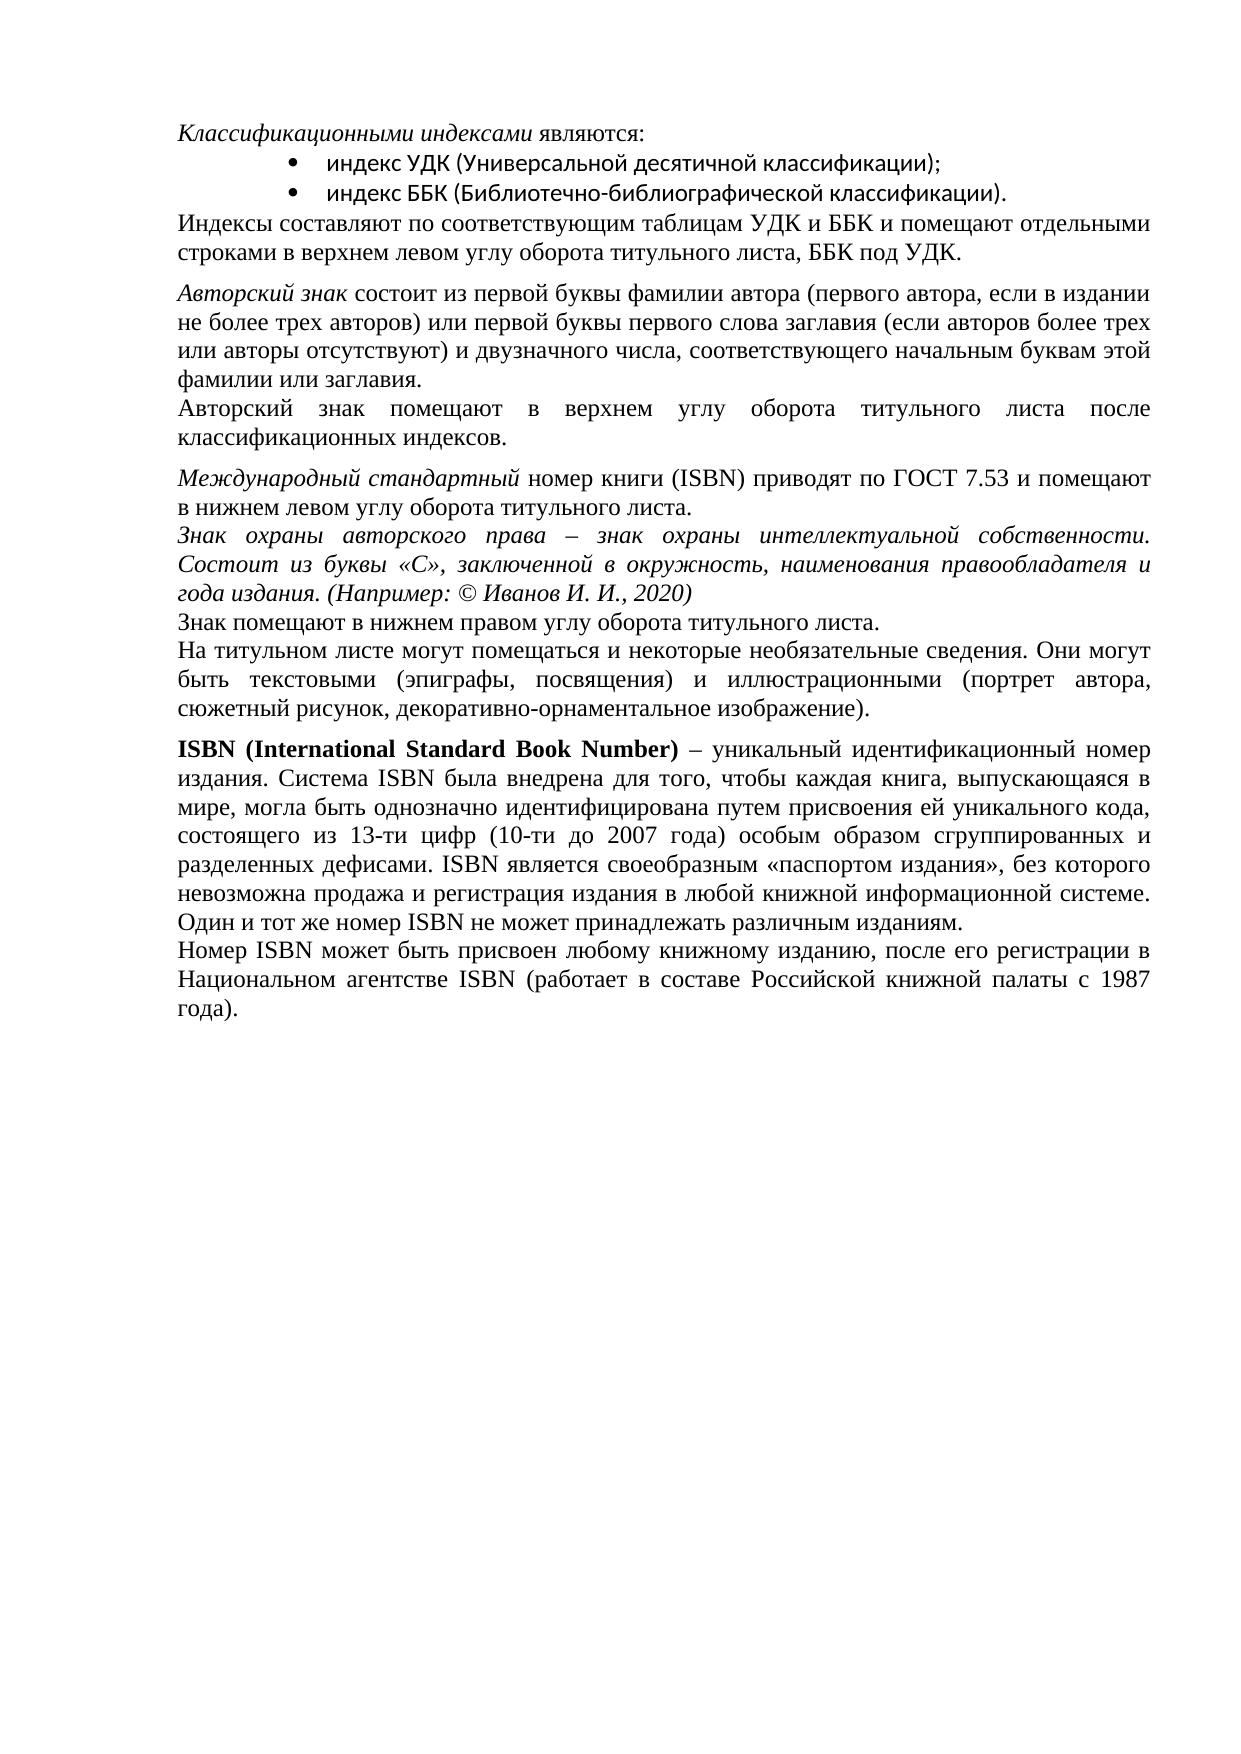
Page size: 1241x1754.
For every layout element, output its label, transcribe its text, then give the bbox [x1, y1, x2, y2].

text Международный стандартный номер книги (ISBN) приводят по ГОСТ 7.53 и помещают в нижнем левом углу оборота титульного листа. [177, 463, 1152, 520]
text Номер ISBN может быть присвоен любому книжному изданию, после его регистрации в Национальном агентстве ISBN (работает в составе Российской книжной палаты с 1987 года). [177, 935, 1152, 1022]
list индекс УДК (Универсальной десятичной классификации); [288, 147, 1152, 177]
text Знак охраны авторского права – знак охраны интеллектуальной собственности. Состоит из буквы «С», заключенной в окружность, наименования правообладателя и года издания. (Например: © Иванов И. И., 2020) [177, 520, 1152, 607]
text Знак помещают в нижнем правом углу оборота титульного листа. [177, 607, 1152, 635]
text ISBN (International Standard Book Number) – уникальный идентификационный номер издания. Система ISBN была внедрена для того, чтобы каждая книга, выпускающаяся в мире, могла быть однозначно идентифицирована путем присвоения ей уникального кода, состоящего из 13-ти цифр (10-ти до 2007 года) особым образом сгруппированных и разделенных дефисами. ISBN является своеобразным «паспортом издания», без которого невозможна продажа и регистрация издания в любой книжной информационной системе. Один и тот же номер ISBN не может принадлежать различным изданиям. [177, 734, 1152, 935]
text Классификационными индексами являются: [177, 118, 1152, 147]
text Авторский знак состоит из первой буквы фамилии автора (первого автора, если в издании не более трех авторов) или первой буквы первого слова заглавия (если авторов более трех или авторы отсутствуют) и двузначного числа, соответствующего начальным буквам этой фамилии или заглавия. [177, 278, 1152, 393]
text Авторский знак помещают в верхнем углу оборота титульного листа после классификационных индексов. [177, 393, 1152, 450]
text Индексы составляют по соответствующим таблицам УДК и ББК и помещают отдельными строками в верхнем левом углу оборота титульного листа, ББК под УДК. [177, 208, 1152, 265]
list индекс ББК (Библиотечно-библиографической классификации). [288, 177, 1152, 208]
text На титульном листе могут помещаться и некоторые необязательные сведения. Они могут быть текстовыми (эпиграфы, посвящения) и иллюстрационными (портрет автора, сюжетный рисунок, декоративно-орнаментальное изображение). [177, 635, 1152, 722]
